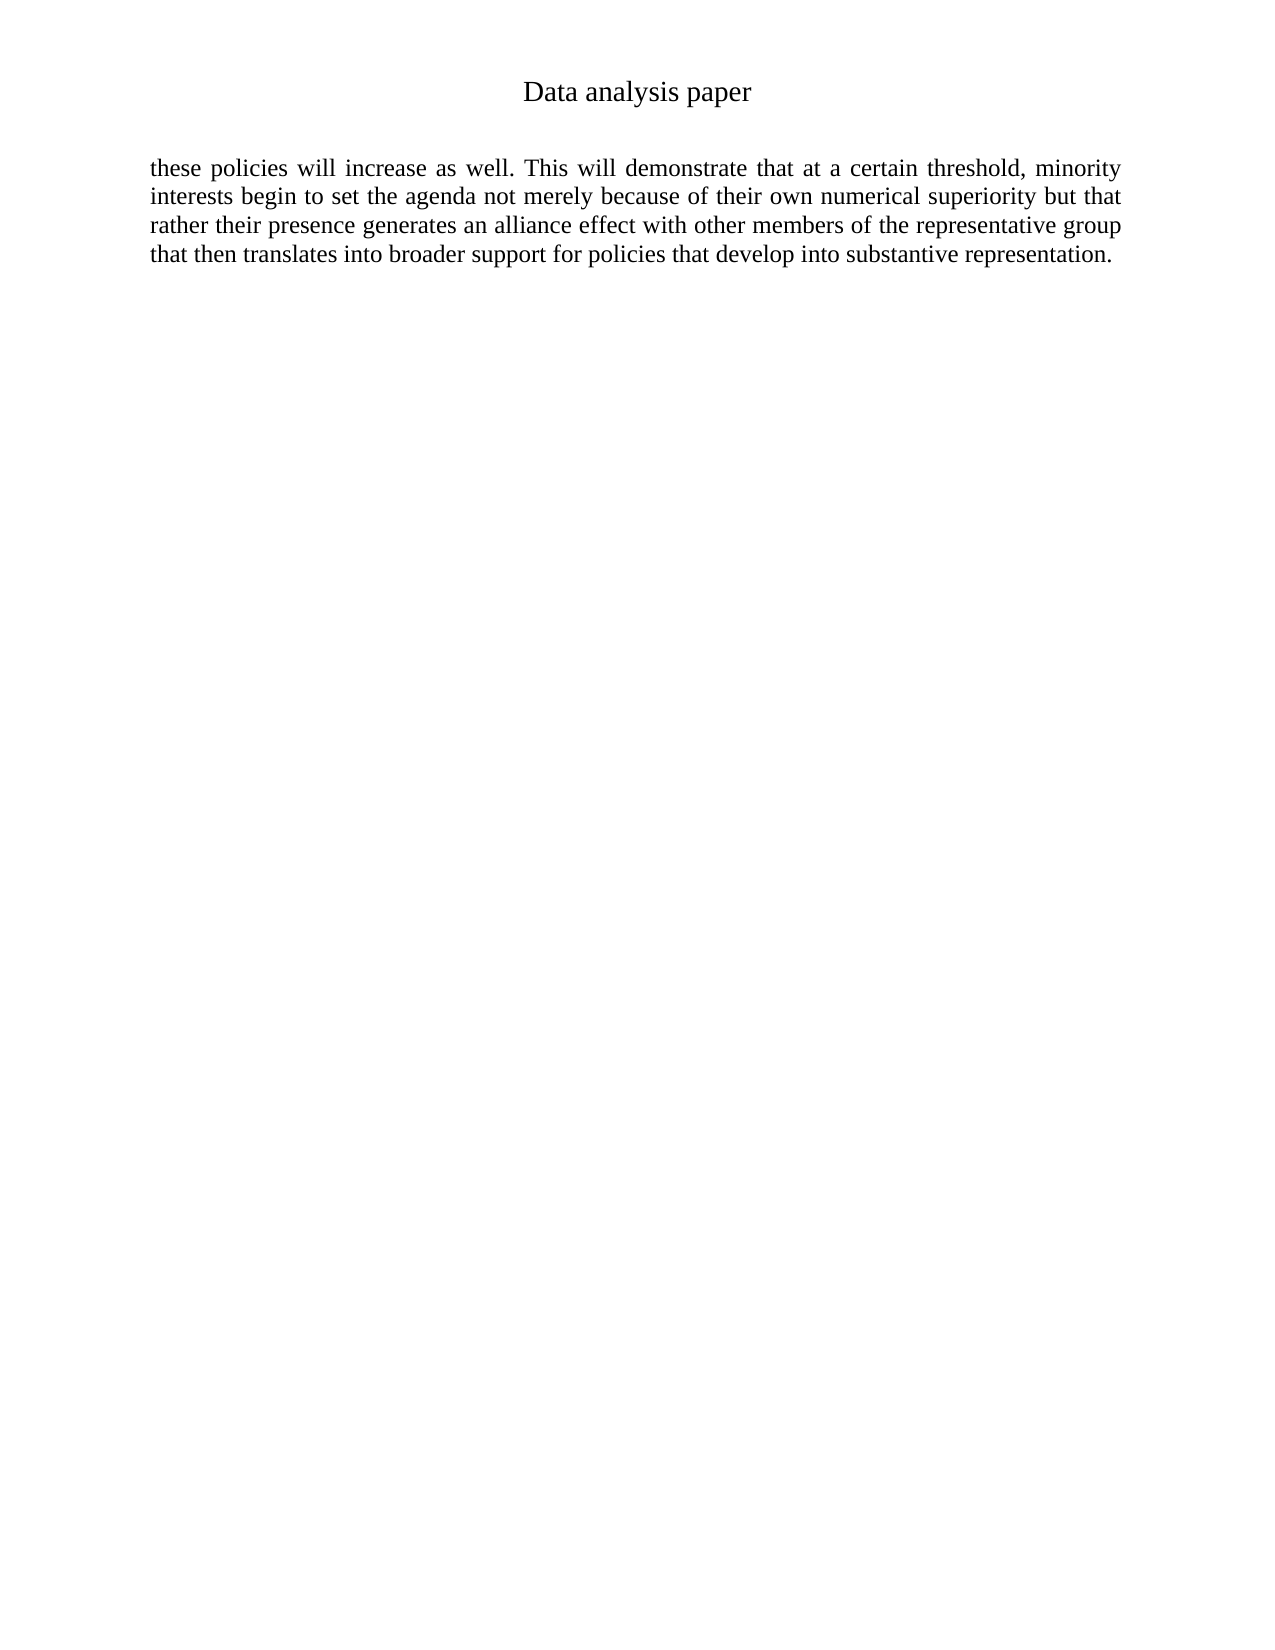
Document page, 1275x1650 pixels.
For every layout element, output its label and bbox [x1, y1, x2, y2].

text [150, 153, 1123, 268]
